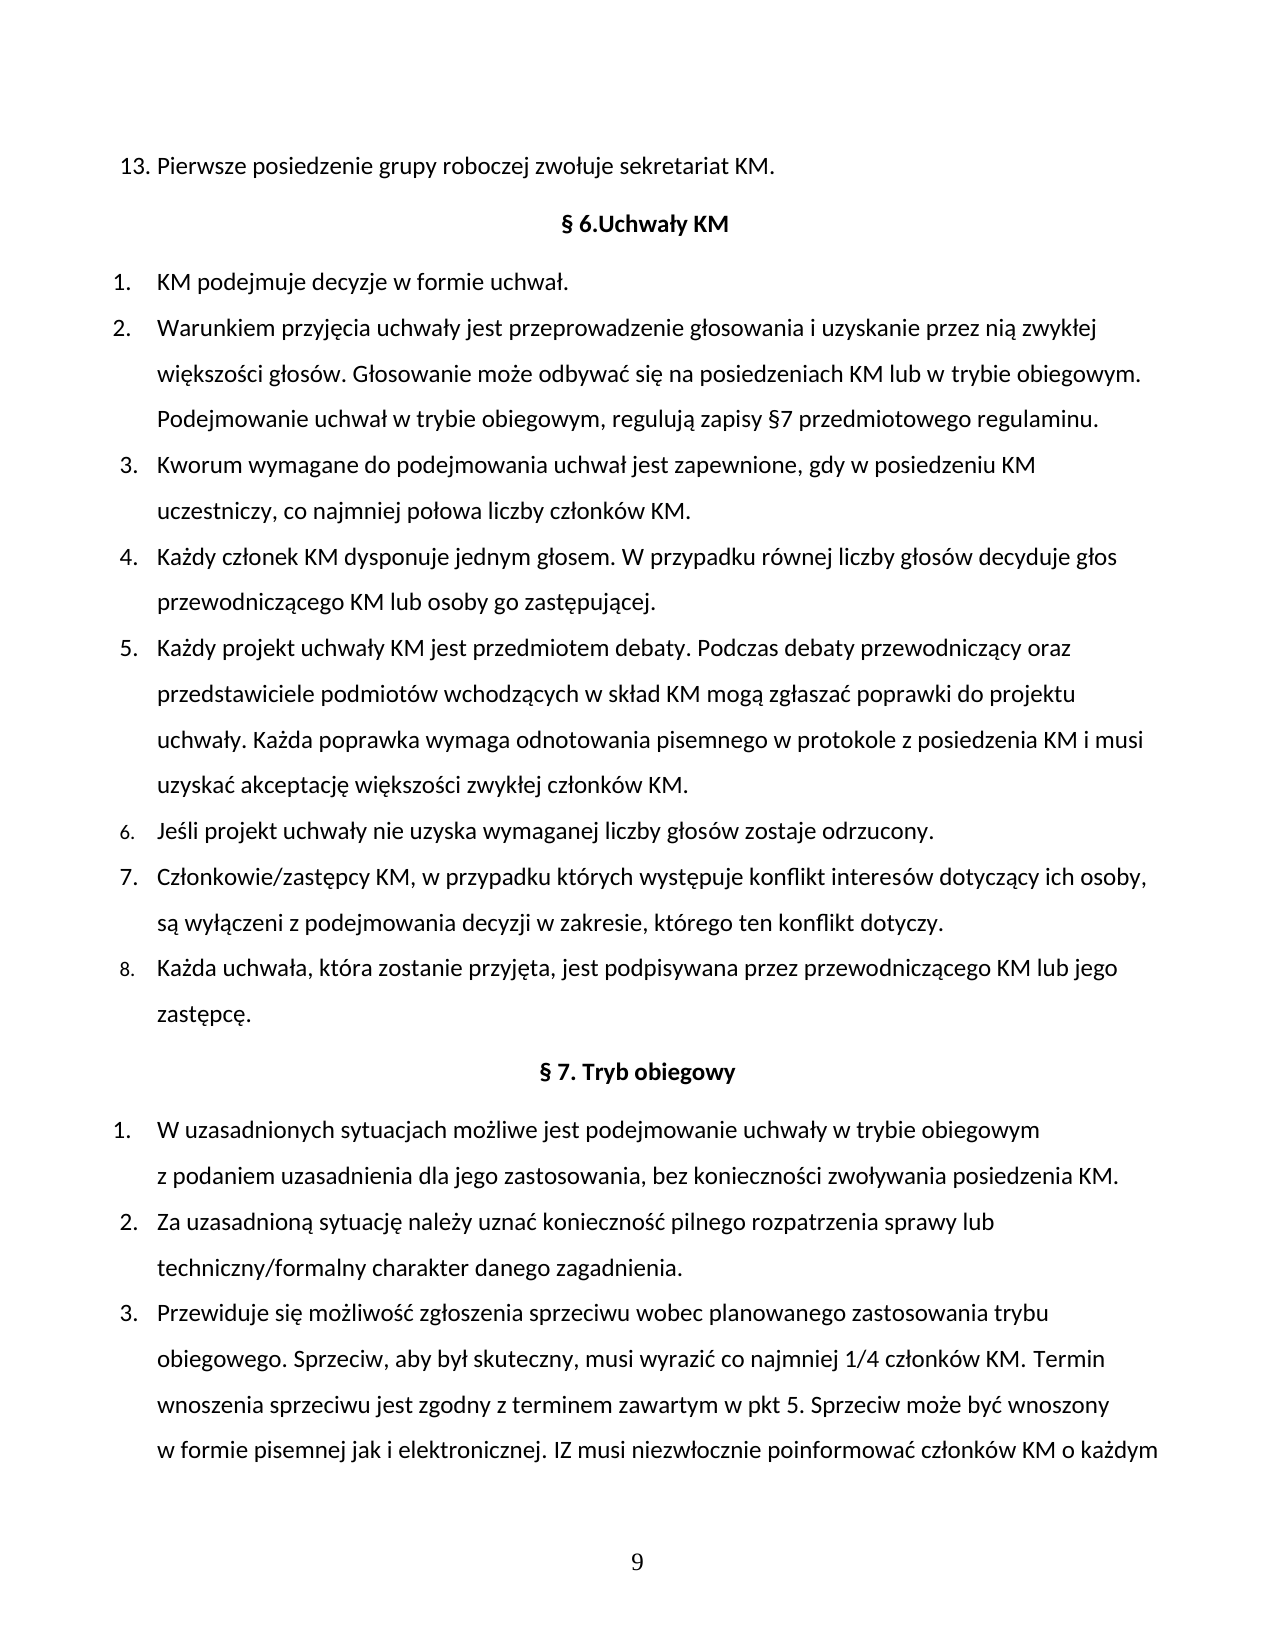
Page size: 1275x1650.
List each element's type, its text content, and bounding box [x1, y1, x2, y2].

list KM podejmuje decyzje w formie uchwał. [112, 266, 1162, 297]
list Pierwsze posiedzenie grupy roboczej zwołuje sekretariat KM. [119, 150, 1162, 181]
list W uzasadnionych sytuacjach możliwe jest podejmowanie uchwały w trybie obiegowym z podaniem uzasadnienia dla jego zastosowania, bez konieczności zwoływania posiedzenia KM. [112, 1114, 1162, 1191]
list Każdy członek KM dysponuje jednym głosem. W przypadku równej liczby głosów decyduje głos przewodniczącego KM lub osoby go zastępującej. [119, 541, 1162, 617]
subtitle § 7. Tryb obiegowy [112, 1056, 1162, 1087]
list Jeśli projekt uchwały nie uzyska wymaganej liczby głosów zostaje odrzucony. [119, 815, 1162, 846]
list Warunkiem przyjęcia uchwały jest przeprowadzenie głosowania i uzyskanie przez nią zwykłej większości głosów. Głosowanie może odbywać się na posiedzeniach KM lub w trybie obiegowym. Podejmowanie uchwał w trybie obiegowym, regulują zapisy §7 przedmiotowego regulaminu. [112, 312, 1162, 434]
list Każdy projekt uchwały KM jest przedmiotem debaty. Podczas debaty przewodniczący oraz przedstawiciele podmiotów wchodzących w skład KM mogą zgłaszać poprawki do projektu uchwały. Każda poprawka wymaga odnotowania pisemnego w protokole z posiedzenia KM i musi uzyskać akceptację większości zwykłej członków KM. [119, 632, 1162, 800]
list Członkowie/zastępcy KM, w przypadku których występuje konflikt interesów dotyczący ich osoby, są wyłączeni z podejmowania decyzji w zakresie, którego ten konflikt dotyczy. [119, 861, 1162, 937]
subtitle § 6.Uchwały KM [127, 208, 1162, 239]
list Za uzasadnioną sytuację należy uznać konieczność pilnego rozpatrzenia sprawy lub techniczny/formalny charakter danego zagadnienia. [119, 1206, 1162, 1282]
list Kworum wymagane do podejmowania uchwał jest zapewnione, gdy w posiedzeniu KM uczestniczy, co najmniej połowa liczby członków KM. [119, 449, 1162, 526]
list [119, 1297, 1162, 1465]
list Każda uchwała, która zostanie przyjęta, jest podpisywana przez przewodniczącego KM lub jego zastępcę. [119, 952, 1162, 1029]
